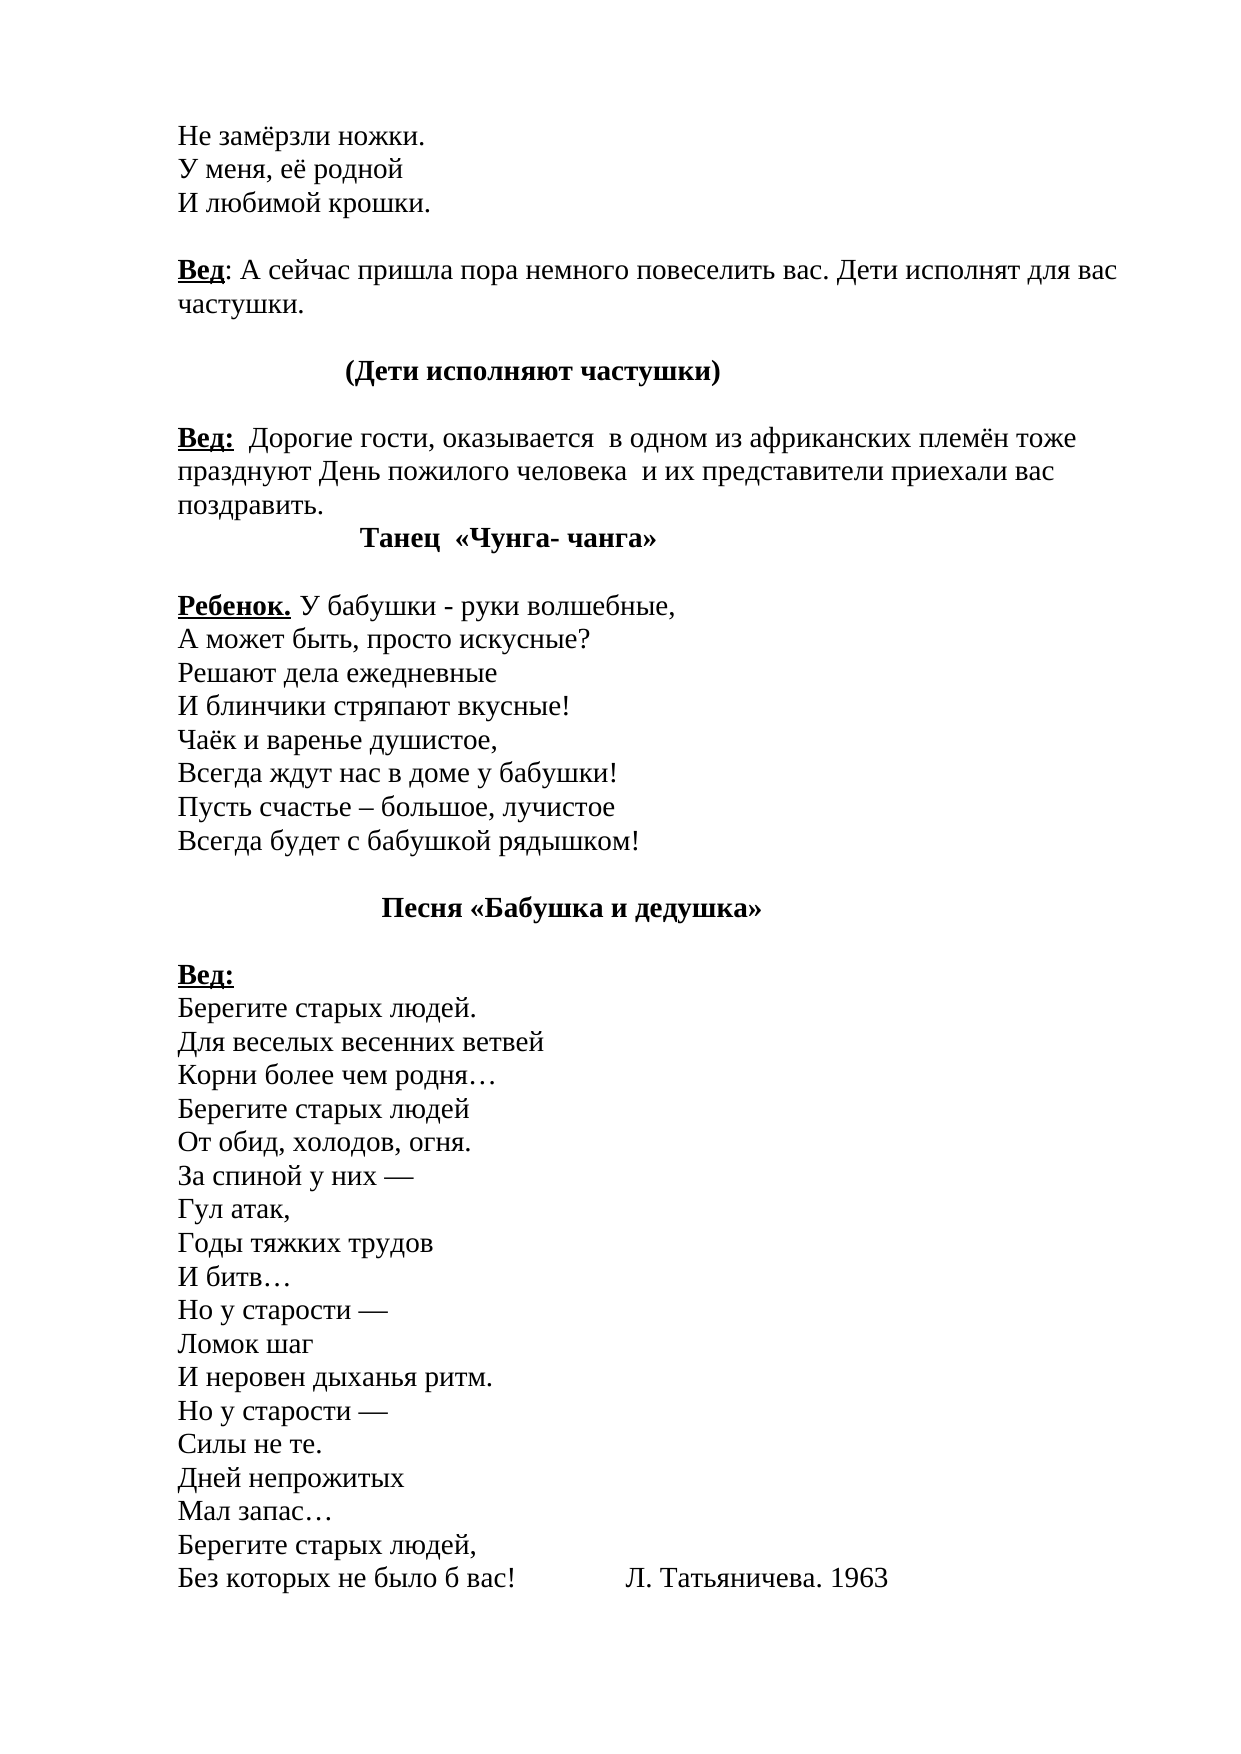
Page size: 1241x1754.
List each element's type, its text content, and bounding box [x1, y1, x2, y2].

text И неровен дыханья ритм. [177, 1359, 1152, 1393]
text Танец «Чунга- чанга» [177, 521, 1152, 554]
text Без которых не было б вас! Л. Татьяничева. 1963 [177, 1561, 1152, 1594]
text Мал запас… [177, 1493, 1152, 1527]
text Но у старости — [177, 1393, 1152, 1426]
text Не замёрзли ножки. [177, 118, 1152, 152]
text Силы не те. [177, 1426, 1152, 1460]
text Для веселых весенних ветвей [177, 1024, 1152, 1057]
text Годы тяжких трудов [177, 1225, 1152, 1259]
text Дней непрожитых [177, 1460, 1152, 1493]
text Чаёк и варенье душистое, [177, 722, 1152, 756]
text Всегда ждут нас в доме у бабушки! [177, 756, 1152, 789]
text Ломок шаг [177, 1326, 1152, 1359]
text У меня, её родной [177, 152, 1152, 185]
text Песня «Бабушка и дедушка» [177, 890, 1152, 923]
text И любимой крошки. [177, 185, 1152, 219]
text Вед: [177, 957, 1152, 990]
text И битв… [177, 1259, 1152, 1292]
text Берегите старых людей. [177, 990, 1152, 1024]
text Всегда будет с бабушкой рядышком! [177, 823, 1152, 856]
text Но у старости — [177, 1292, 1152, 1326]
text (Дети исполняют частушки) [177, 353, 1152, 386]
text Вед: А сейчас пришла пора немного повеселить вас. Дети исполнят для вас частушки. [177, 252, 1152, 319]
text Корни более чем родня… [177, 1057, 1152, 1091]
text Берегите старых людей [177, 1091, 1152, 1124]
text Берегите старых людей, [177, 1527, 1152, 1561]
text Решают дела ежедневные [177, 655, 1152, 688]
text А может быть, просто искусные? [177, 621, 1152, 655]
text От обид, холодов, огня. [177, 1124, 1152, 1158]
text Пусть счастье – большое, лучистое [177, 789, 1152, 823]
text Вед: Дорогие гости, оказывается в одном из африканских племён тоже празднуют День пожилого человека и их представители приехали вас поздравить. [177, 420, 1152, 521]
text Ребенок. У бабушки - руки волшебные, [177, 588, 1152, 621]
text И блинчики стряпают вкусные! [177, 688, 1152, 722]
text Гул атак, [177, 1192, 1152, 1225]
text За спиной у них — [177, 1158, 1152, 1192]
